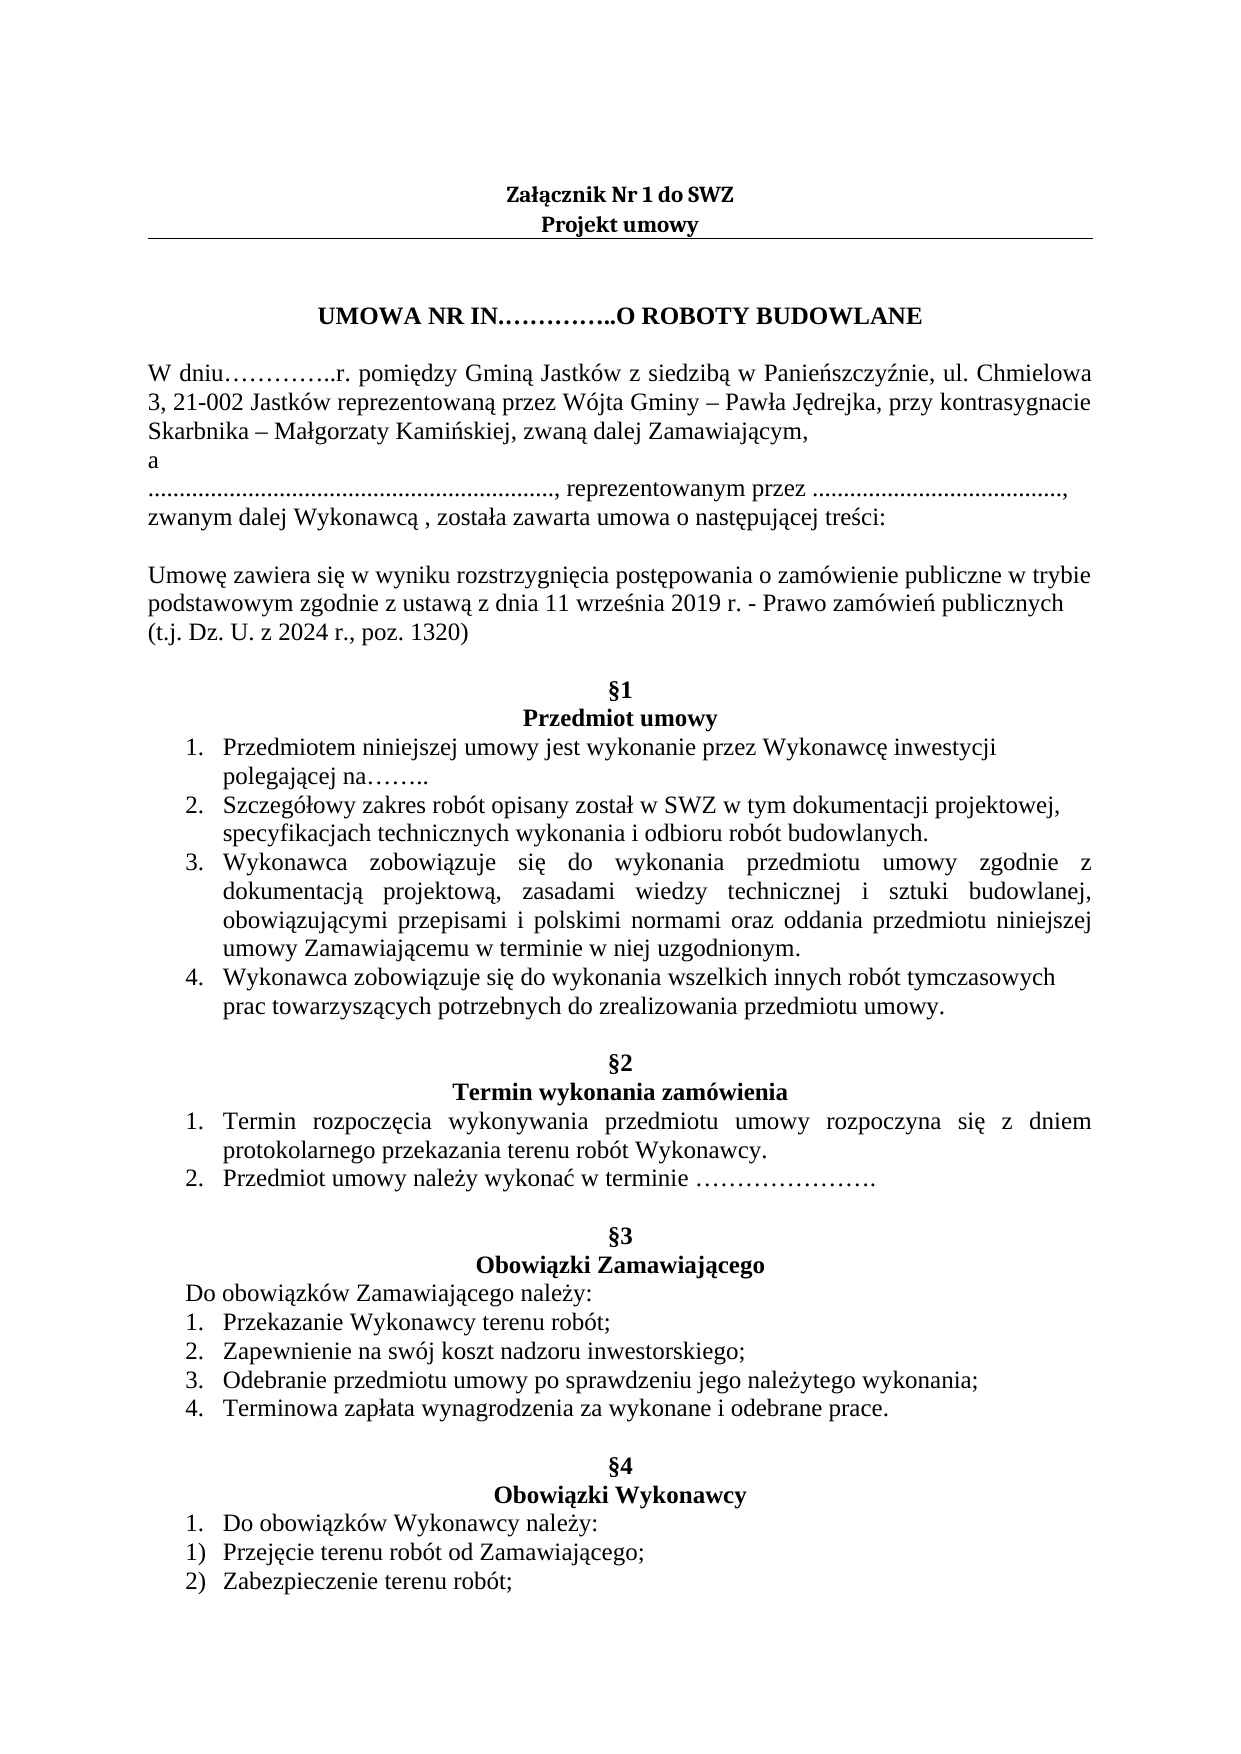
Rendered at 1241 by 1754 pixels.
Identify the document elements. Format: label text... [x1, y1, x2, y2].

text Załącznik Nr 1 do SWZ Projekt umowy [148, 182, 1093, 238]
text §1 [148, 675, 1093, 703]
list Terminowa zapłata wynagrodzenia za wykonane i odebrane prace. [185, 1393, 1093, 1422]
text Obowiązki Zamawiającego [148, 1250, 1093, 1278]
list Termin rozpoczęcia wykonywania przedmiotu umowy rozpoczyna się z dniem protokolarnego przekazania terenu robót Wykonawcy. [185, 1106, 1093, 1163]
list Do obowiązków Wykonawcy należy: [185, 1508, 1093, 1537]
list Szczegółowy zakres robót opisany został w SWZ w tym dokumentacji projektowej, specyfikacjach technicznych wykonania i odbioru robót budowlanych. [185, 790, 1093, 847]
text W dniu…………..r. pomiędzy Gminą Jastków z siedzibą w Panieńszczyźnie, ul. Chmielowa 3, 21-002 Jastków reprezentowaną przez Wójta Gminy – Pawła Jędrejka, przy kontrasygnacie Skarbnika – Małgorzaty Kamińskiej, zwaną dalej Zamawiającym, [148, 358, 1093, 445]
list Zabezpieczenie terenu robót; [185, 1566, 1093, 1595]
list Przejęcie terenu robót od Zamawiającego; [185, 1537, 1093, 1566]
list Odebranie przedmiotu umowy po sprawdzeniu jego należytego wykonania; [185, 1365, 1093, 1393]
text §4 [148, 1451, 1093, 1480]
list Przedmiot umowy należy wykonać w terminie …………………. [185, 1163, 1093, 1192]
text ................................................................., reprezentowanym przez ........................................, zwanym dalej Wykonawcą , została zawarta umowa o następującej treści: Umowę zawiera się w wyniku rozstrzygnięcia postępowania o zamówienie publiczne w trybie podstawowym zgodnie z ustawą z dnia 11 września 2019 r. - Prawo zamówień publicznych (t.j. Dz. U. z 2024 r., poz. 1320) [148, 473, 1093, 646]
list Wykonawca zobowiązuje się do wykonania wszelkich innych robót tymczasowych prac towarzyszących potrzebnych do zrealizowania przedmiotu umowy. [185, 962, 1093, 1048]
text a [148, 445, 1093, 473]
text UMOWA NR IN.…………..O ROBOTY BUDOWLANE [148, 301, 1093, 330]
text Obowiązki Wykonawcy [148, 1480, 1093, 1508]
text Do obowiązków Zamawiającego należy: [185, 1278, 1093, 1307]
list Zapewnienie na swój koszt nadzoru inwestorskiego; [185, 1336, 1093, 1365]
list Przedmiotem niniejszej umowy jest wykonanie przez Wykonawcę inwestycji polegającej na…….. [185, 732, 1093, 790]
text Termin wykonania zamówienia [148, 1077, 1093, 1106]
text Przedmiot umowy [148, 703, 1093, 732]
text §2 [148, 1048, 1093, 1077]
list Przekazanie Wykonawcy terenu robót; [185, 1307, 1093, 1336]
list Wykonawca zobowiązuje się do wykonania przedmiotu umowy zgodnie z dokumentacją projektową, zasadami wiedzy technicznej i sztuki budowlanej, obowiązującymi przepisami i polskimi normami oraz oddania przedmiotu niniejszej umowy Zamawiającemu w terminie w niej uzgodnionym. [185, 847, 1093, 962]
text §3 [148, 1192, 1093, 1250]
